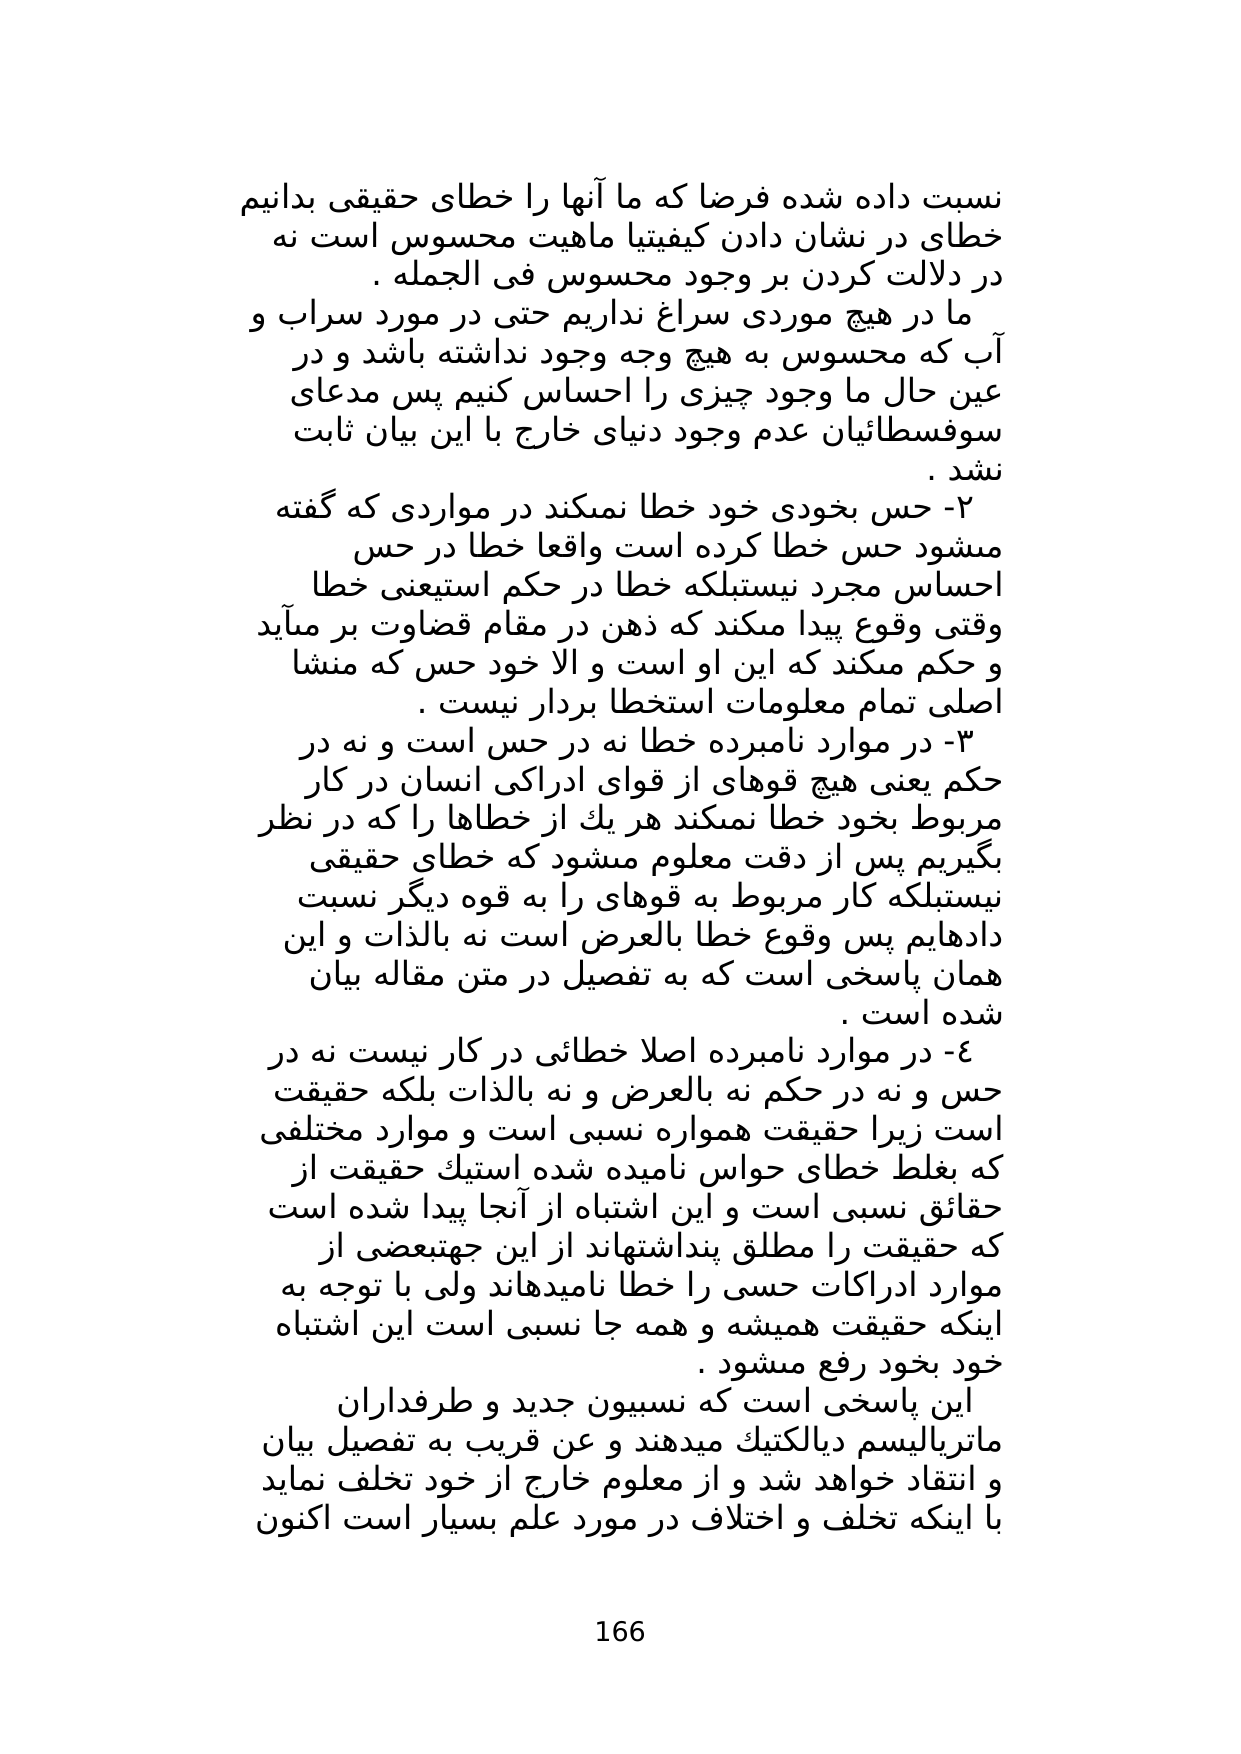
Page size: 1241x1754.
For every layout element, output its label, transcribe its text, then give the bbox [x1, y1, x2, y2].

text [236, 1382, 1004, 1537]
text ٤- در موارد نامبرده اصلا خطائى در كار نيست نه در حس و نه در حكم نه بالعرض و نه بالذات بلكه حقيقت است زيرا حقيقت همواره نسبى است و موارد مختلفى كه بغلط خطاى حواس ناميده شده است‏يك حقيقت از حقائق نسبى است و اين اشتباه از آنجا پيدا شده است كه حقيقت را مطلق پنداشته‏اند از اين جهت‏بعضى از موارد ادراكات حسى را خطا ناميده‏اند ولى با توجه به اينكه حقيقت هميشه و همه جا نسبى است اين اشتباه خود بخود رفع مى‏شود . [236, 1032, 1004, 1382]
text ما در هيچ موردى سراغ نداريم حتى در مورد سراب و آب كه محسوس به هيچ وجه وجود نداشته باشد و در عين حال ما وجود چيزى را احساس كنيم پس مدعاى سوفسطائيان عدم وجود دنياى خارج با اين بيان ثابت نشد . [236, 294, 1004, 488]
text ٣- در موارد نامبرده خطا نه در حس است و نه در حكم يعنى هيچ قوه‏اى از قواى ادراكى انسان در كار مربوط بخود خطا نمى‏كند هر يك از خطاها را كه در نظر بگيريم پس از دقت معلوم مى‏شود كه خطاى حقيقى نيست‏بلكه كار مربوط به قوه‏اى را به قوه ديگر نسبت داده‏ايم پس وقوع خطا بالعرض است نه بالذات و اين همان پاسخى است كه به تفصيل در متن مقاله بيان شده است . [236, 721, 1004, 1032]
text ٢- حس بخودى خود خطا نمى‏كند در مواردى كه گفته مى‏شود حس خطا كرده است واقعا خطا در حس احساس مجرد نيست‏بلكه خطا در حكم است‏يعنى خطا وقتى وقوع پيدا مى‏كند كه ذهن در مقام قضاوت بر مى‏آيد و حكم مى‏كند كه اين او است و الا خود حس كه منشا اصلى تمام معلومات است‏خطا بردار نيست . [236, 488, 1004, 721]
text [236, 177, 1004, 294]
